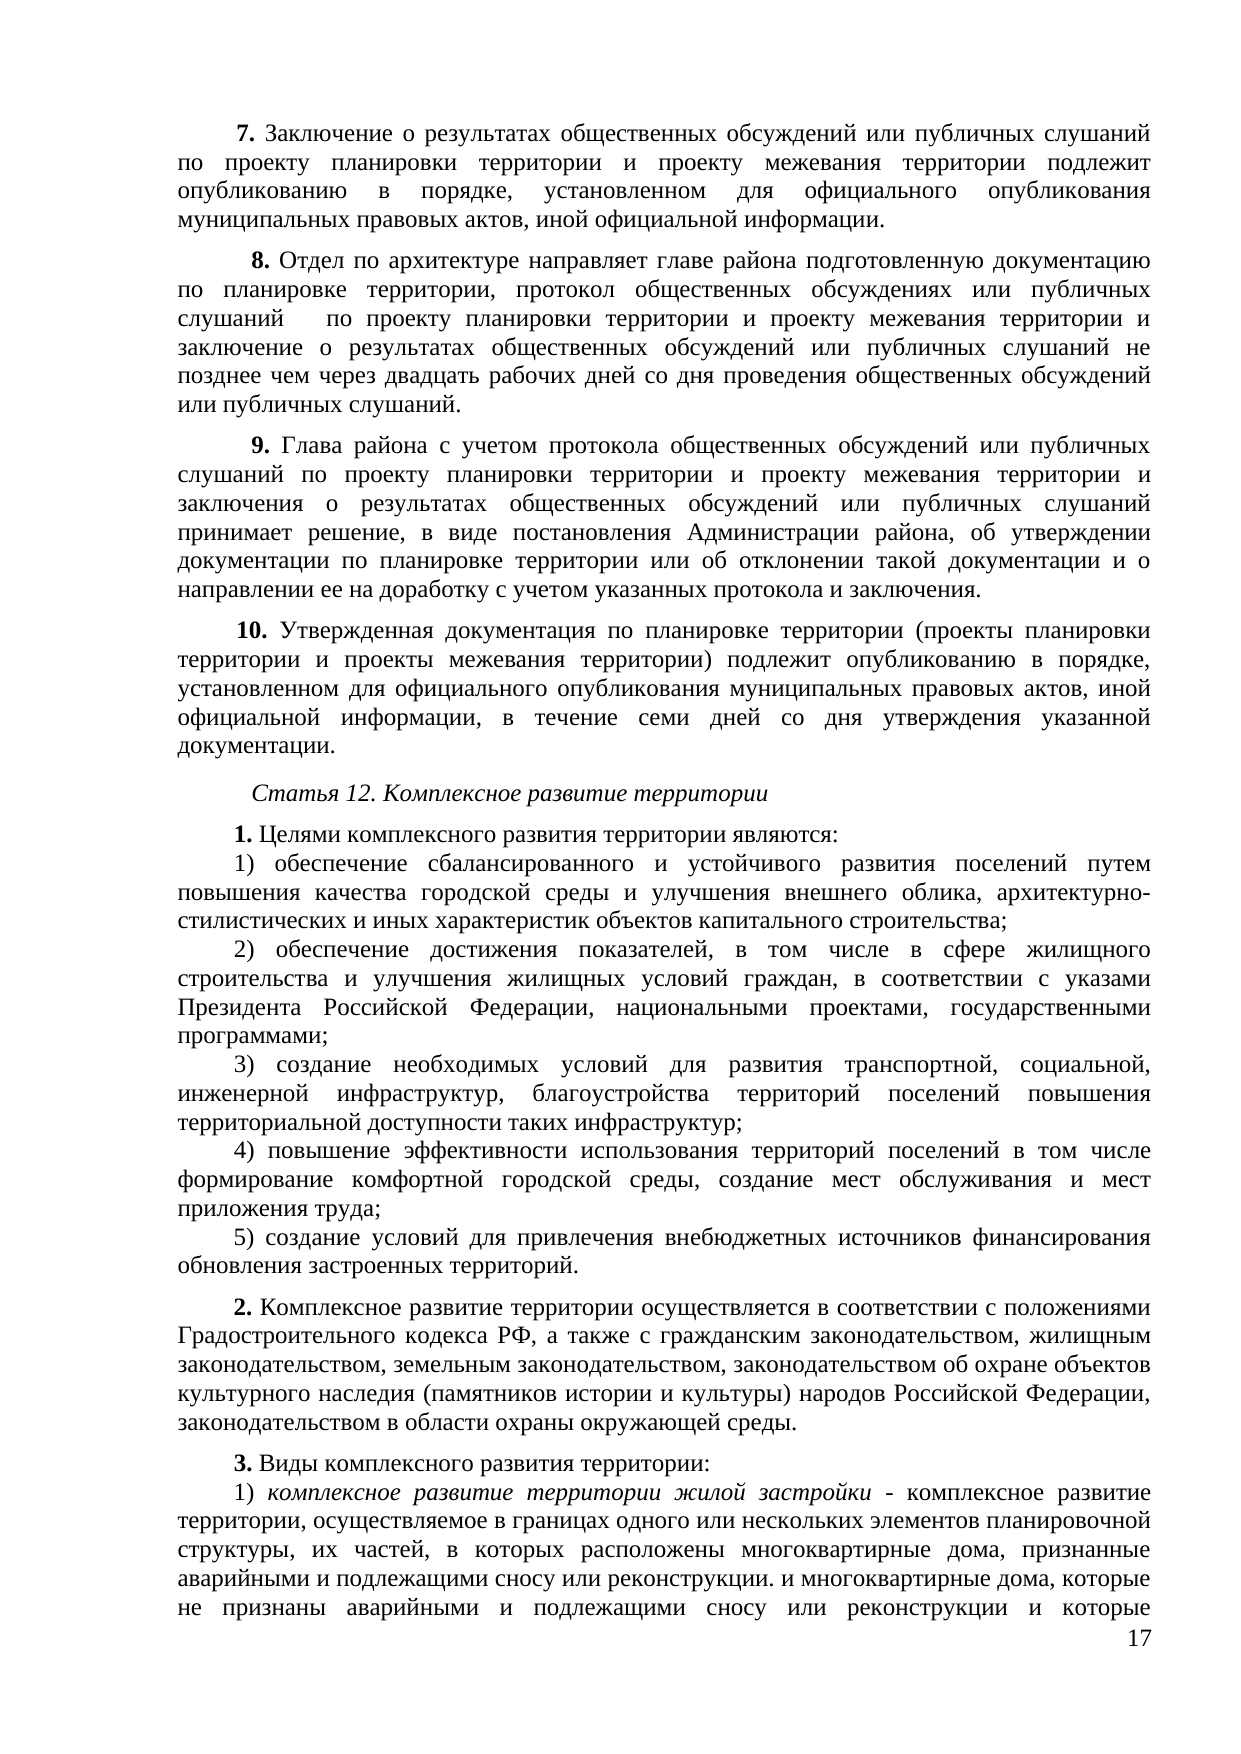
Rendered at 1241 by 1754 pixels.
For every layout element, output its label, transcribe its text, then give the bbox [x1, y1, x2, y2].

text 9. Глава района с учетом протокола общественных обсуждений или публичных слушаний по проекту планировки территории и проекту межевания территории и заключения о результатах общественных обсуждений или публичных слушаний принимает решение, в виде постановления Администрации района, об утверждении документации по планировке территории или об отклонении такой документации и о направлении ее на доработку с учетом указанных протокола и заключения. [177, 431, 1152, 603]
text 10. Утвержденная документация по планировке территории (проекты планировки территории и проекты межевания территории) подлежит опубликованию в порядке, установленном для официального опубликования муниципальных правовых актов, иной официальной информации, в течение семи дней со дня утверждения указанной документации. [177, 616, 1152, 759]
text 4) повышение эффективности использования территорий поселений в том числе формирование комфортной городской среды, создание мест обслуживания и мест приложения труда; [177, 1136, 1152, 1222]
text 1) обеспечение сбалансированного и устойчивого развития поселений путем повышения качества городской среды и улучшения внешнего облика, архитектурно-стилистических и иных характеристик объектов капитального строительства; [177, 848, 1152, 934]
text 5) создание условий для привлечения внебюджетных источников финансирования обновления застроенных территорий. [177, 1222, 1152, 1279]
text 8. Отдел по архитектуре направляет главе района подготовленную документацию по планировке территории, протокол общественных обсуждениях или публичных слушаний по проекту планировки территории и проекту межевания территории и заключение о результатах общественных обсуждений или публичных слушаний не позднее чем через двадцать рабочих дней со дня проведения общественных обсуждений или публичных слушаний. [177, 246, 1152, 418]
text 2. Комплексное развитие территории осуществляется в соответствии с положениями Градостроительного кодекса РФ, а также с гражданским законодательством, жилищным законодательством, земельным законодательством, законодательством об охране объектов культурного наследия (памятников истории и культуры) народов Российской Федерации, законодательством в области охраны окружающей среды. [177, 1292, 1152, 1436]
text 3. Виды комплексного развития территории: [177, 1448, 1152, 1477]
text 2) обеспечение достижения показателей, в том числе в сфере жилищного строительства и улучшения жилищных условий граждан, в соответствии с указами Президента Российской Федерации, национальными проектами, государственными программами; [177, 934, 1152, 1049]
text 3) создание необходимых условий для развития транспортной, социальной, инженерной инфраструктур, благоустройства территорий поселений повышения территориальной доступности таких инфраструктур; [177, 1049, 1152, 1136]
text 7. Заключение о результатах общественных обсуждений или публичных слушаний по проекту планировки территории и проекту межевания территории подлежит опубликованию в порядке, установленном для официального опубликования муниципальных правовых актов, иной официальной информации. [177, 118, 1152, 233]
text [177, 1477, 1152, 1621]
text 1. Целями комплексного развития территории являются: [177, 819, 1152, 848]
text Статья 12. Комплексное развитие территории [177, 778, 1152, 807]
